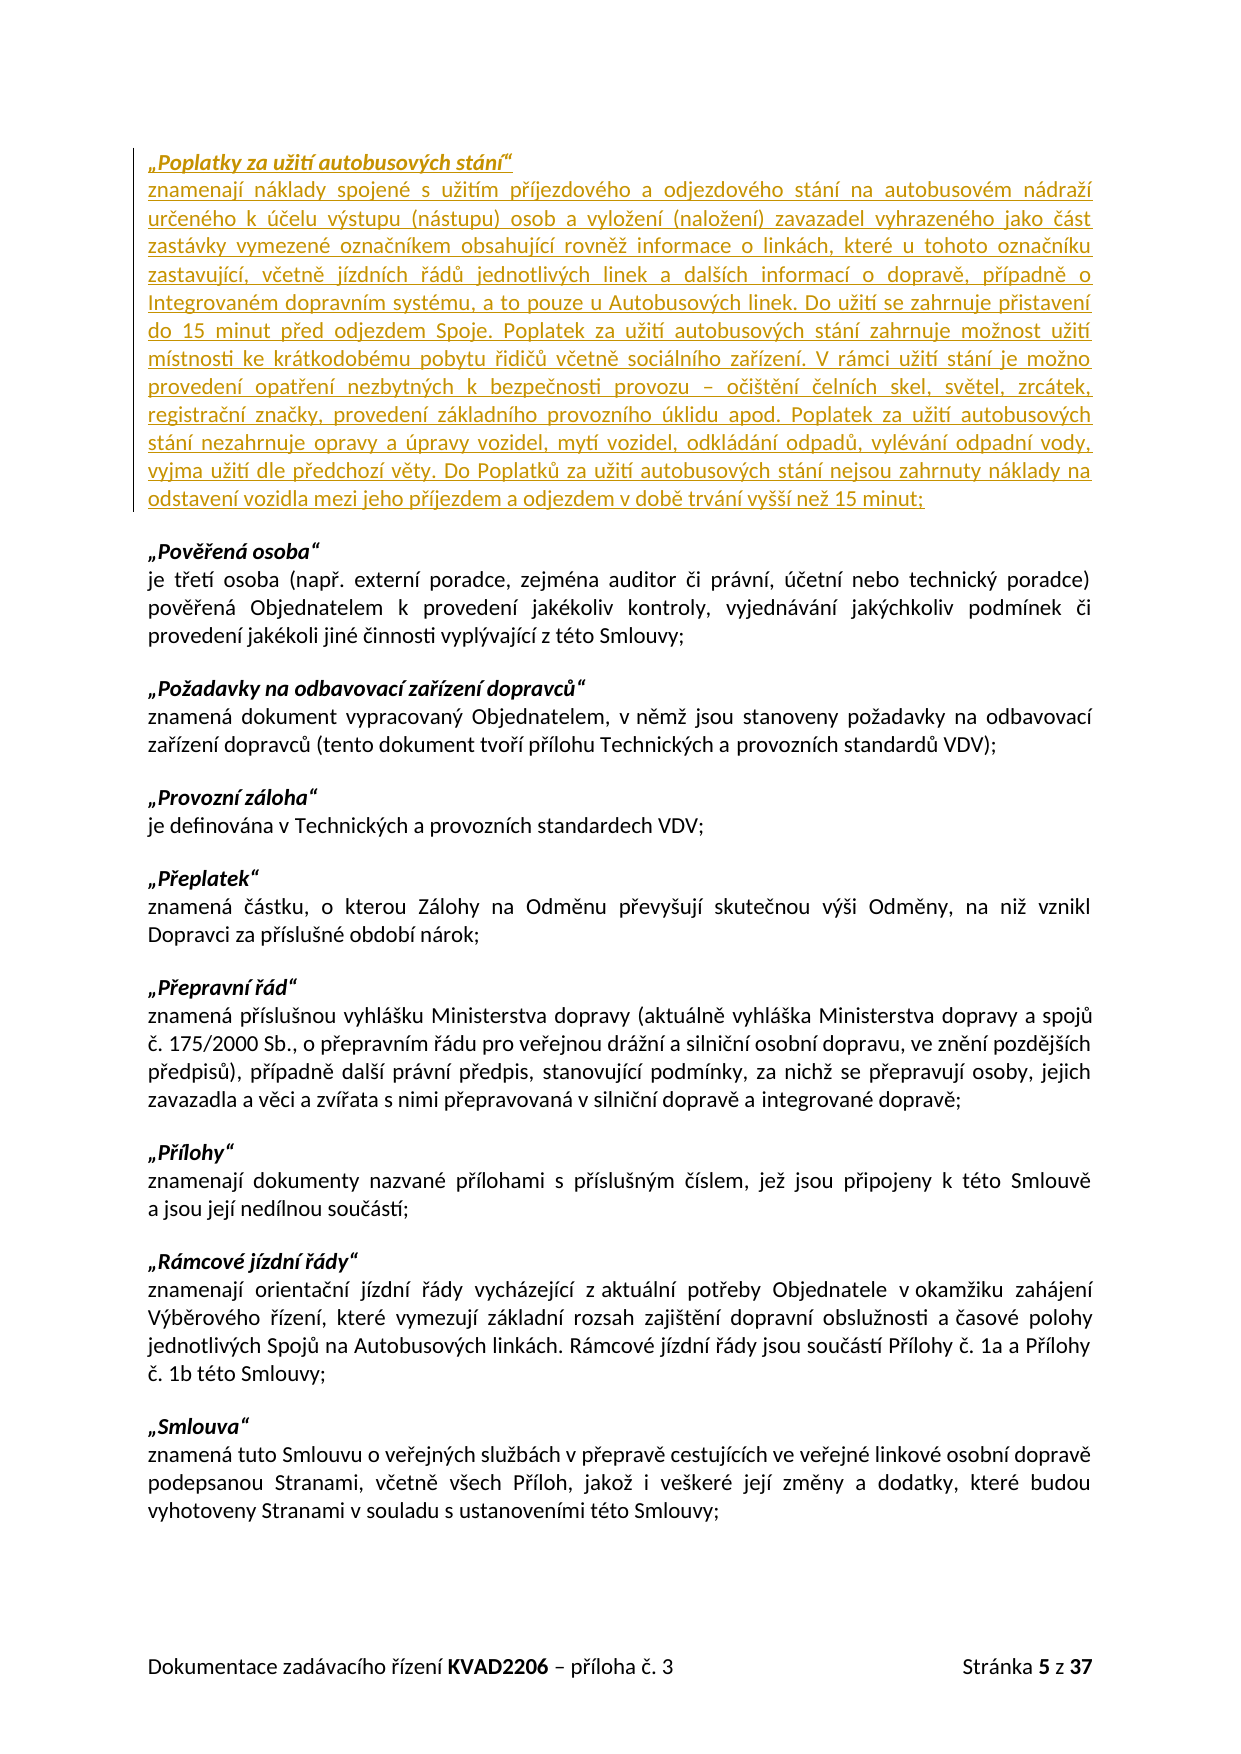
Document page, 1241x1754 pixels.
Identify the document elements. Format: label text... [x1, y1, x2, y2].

text znamená částku, o kterou Zálohy na Odměnu převyšují skutečnou výši Odměny, na niž vznikl Dopravci za příslušné období nárok; [148, 892, 1093, 948]
text „Přepravní řád“ [148, 973, 1093, 1001]
text „Rámcové jízdní řády“ [148, 1247, 1093, 1275]
text znamená příslušnou vyhlášku Ministerstva dopravy (aktuálně vyhláška Ministerstva dopravy a spojů č. 175/2000 Sb., o přepravním řádu pro veřejnou drážní a silniční osobní dopravu, ve znění pozdějších předpisů), případně další právní předpis, stanovující podmínky, za nichž se přepravují osoby, jejich zavazadla a věci a zvířata s nimi přepravovaná v silniční dopravě a integrované dopravě; [148, 1001, 1093, 1113]
text „Požadavky na odbavovací zařízení dopravců“ [148, 674, 1093, 702]
text „Pověřená osoba“ [148, 537, 1093, 565]
text „Přílohy“ [148, 1138, 1093, 1166]
text je třetí osoba (např. externí poradce, zejména auditor či právní, účetní nebo technický poradce) pověřená Objednatelem k provedení jakékoliv kontroly, vyjednávání jakýchkoliv podmínek či provedení jakékoli jiné činnosti vyplývající z této Smlouvy; [148, 565, 1093, 649]
text je definována v Technických a provozních standardech VDV; [148, 811, 1093, 839]
text znamená tuto Smlouvu o veřejných službách v přepravě cestujících ve veřejné linkové osobní dopravě podepsanou Stranami, včetně všech Příloh, jakož i veškeré její změny a dodatky, které budou vyhotoveny Stranami v souladu s ustanoveními této Smlouvy; [148, 1440, 1093, 1524]
text „Provozní záloha“ [148, 783, 1093, 811]
text znamenají dokumenty nazvané přílohami s příslušným číslem, jež jsou připojeny k této Smlouvě a jsou její nedílnou součástí; [148, 1166, 1093, 1222]
text znamená dokument vypracovaný Objednatelem, v němž jsou stanoveny požadavky na odbavovací zařízení dopravců (tento dokument tvoří přílohu Technických a provozních standardů VDV); [148, 702, 1093, 758]
text znamenají orientační jízdní řády vycházející z aktuální potřeby Objednatele v okamžiku zahájení Výběrového řízení, které vymezují základní rozsah zajištění dopravní obslužnosti a časové polohy jednotlivých Spojů na Autobusových linkách. Rámcové jízdní řády jsou součástí Přílohy č. 1a a Přílohy č. 1b této Smlouvy; [148, 1275, 1093, 1387]
text „Přeplatek“ [148, 864, 1093, 892]
text „Smlouva“ [148, 1412, 1093, 1440]
